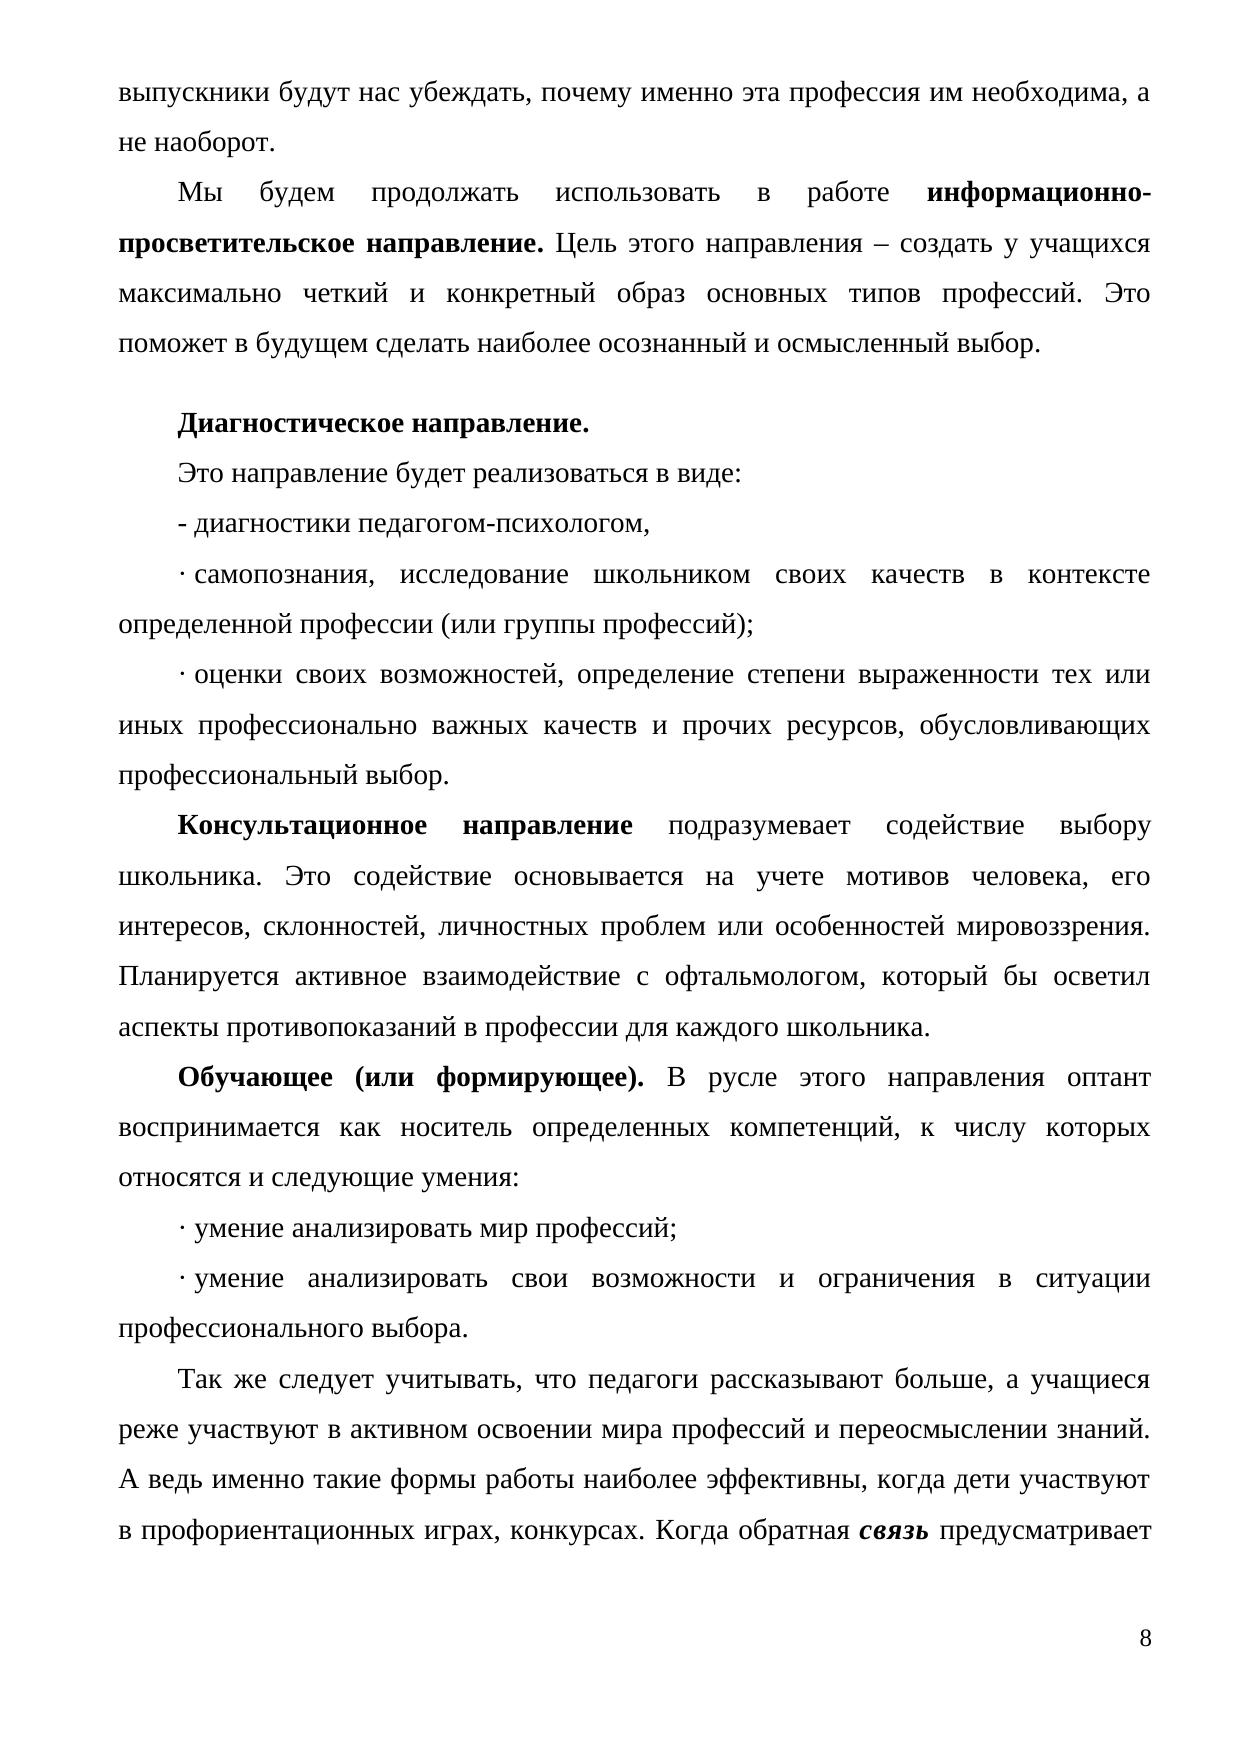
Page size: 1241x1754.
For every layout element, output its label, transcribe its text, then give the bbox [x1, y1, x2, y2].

text · умение анализировать мир профессий; [118, 1210, 1152, 1243]
text Обучающее (или формирующее). В русле этого направления оптант воспринимается как носитель определенных компетенций, к числу которых относятся и следующие умения: [118, 1059, 1152, 1193]
text Консультационное направление подразумевает содействие выбору школьника. Это содействие основывается на учете мотивов человека, его интересов, склонностей, личностных проблем или особенностей мировоззрения. Планируется активное взаимодействие с офтальмологом, который бы осветил аспекты противопоказаний в профессии для каждого школьника. [118, 807, 1152, 1042]
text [118, 1361, 1152, 1545]
text · оценки своих возможностей, определение степени выраженности тех или иных профессионально важных качеств и прочих ресурсов, обусловливающих профессиональный выбор. [118, 656, 1152, 791]
text Мы будем продолжать использовать в работе информационно-просветительское направление. Цель этого направления – создать у учащихся максимально четкий и конкретный образ основных типов профессий. Это поможет в будущем сделать наиболее осознанный и осмысленный выбор. [118, 174, 1152, 359]
text Это направление будет реализоваться в виде: [118, 455, 1152, 489]
text - диагностики педагогом-психологом, [118, 506, 1152, 539]
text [118, 74, 1152, 158]
text · умение анализировать свои возможности и ограничения в ситуации профессионального выбора. [118, 1260, 1152, 1344]
text Диагностическое направление. [118, 405, 1152, 438]
text · самопознания, исследование школьником своих качеств в контексте определенной профессии (или группы профессий); [118, 556, 1152, 640]
